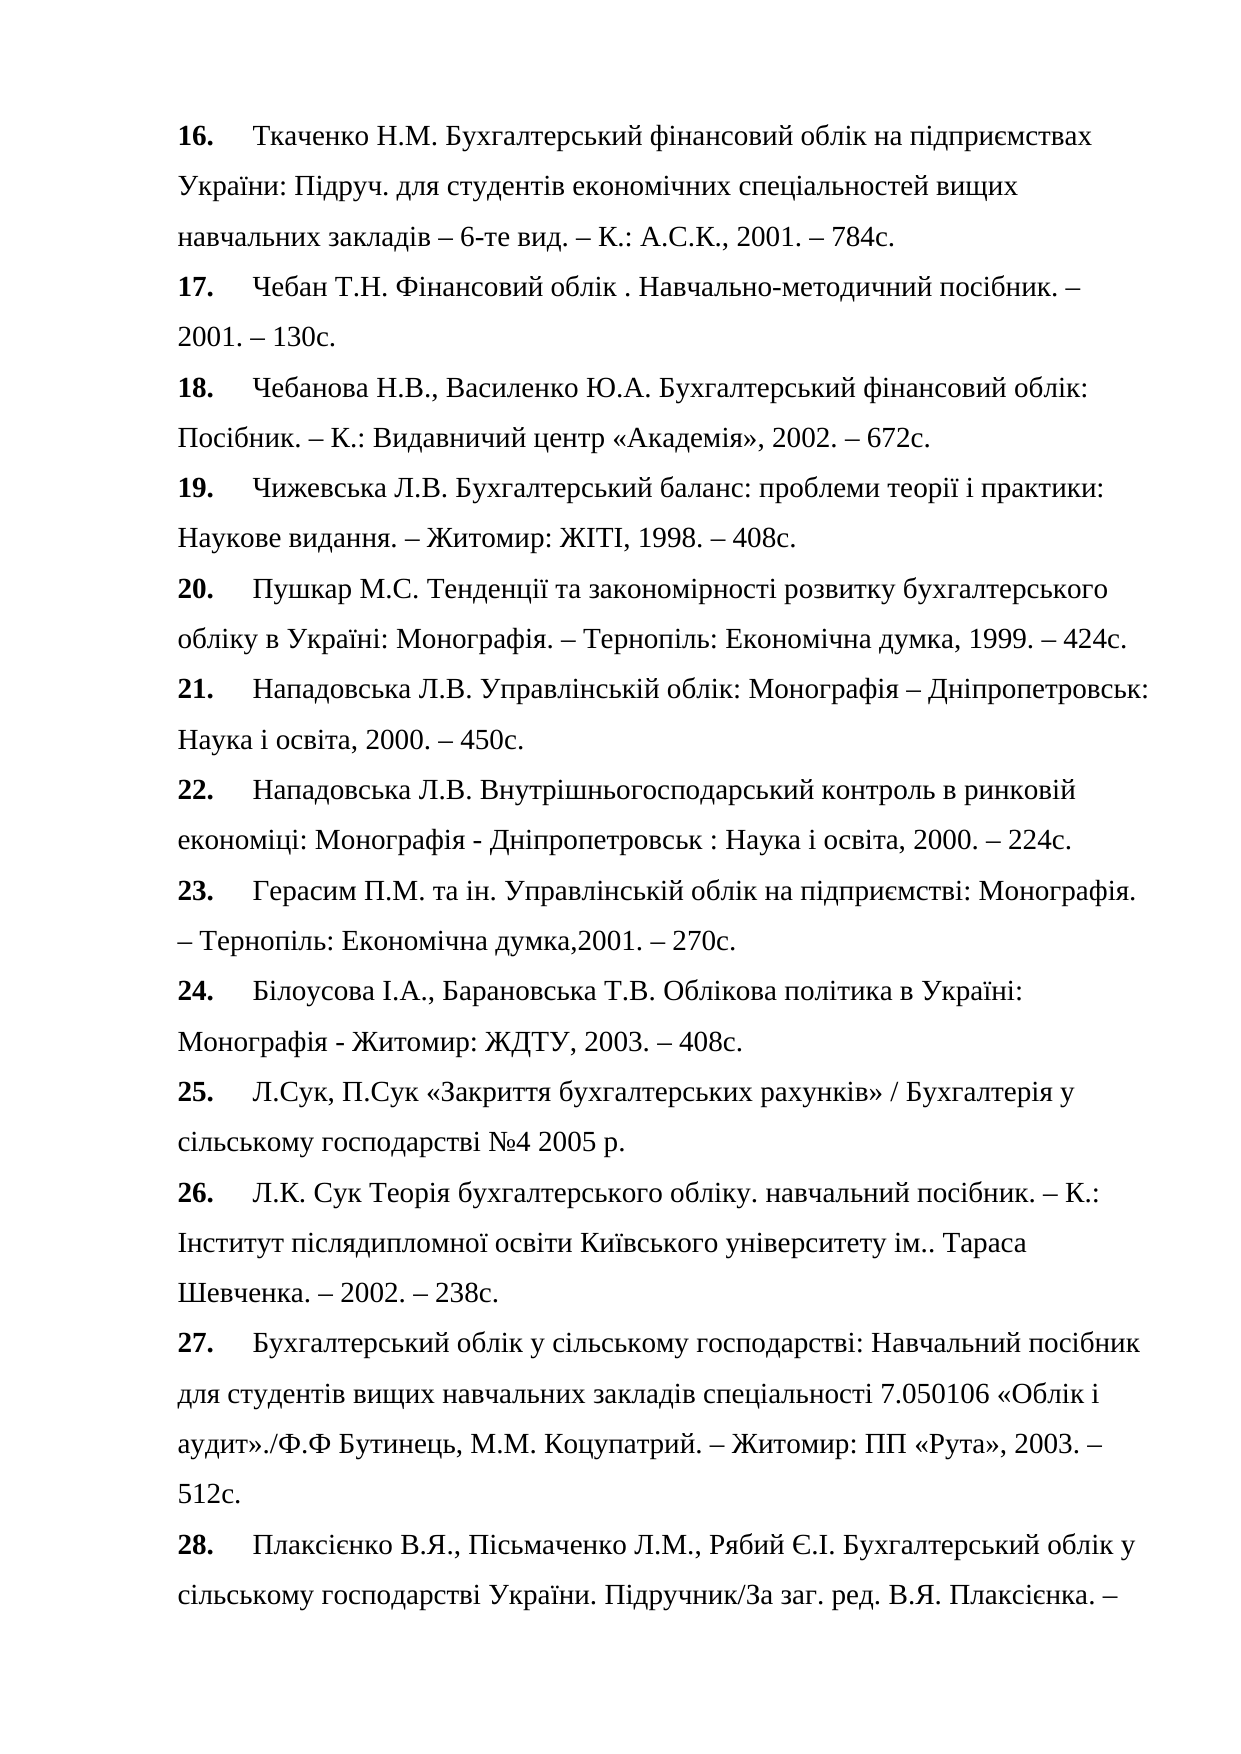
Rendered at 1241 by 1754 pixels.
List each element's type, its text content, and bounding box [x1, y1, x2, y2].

list Білоусова І.А., Барановська Т.В. Облікова політика в Україні: Монографія - Житомир: ЖДТУ, 2003. – 408с. [177, 973, 1152, 1057]
list Чижевська Л.В. Бухгалтерський баланс: проблеми теорії і практики: Наукове видання. – Житомир: ЖІТІ, 1998. – 408с. [177, 470, 1152, 554]
list Нападовська Л.В. Внутрішньогосподарський контроль в ринковій економіці: Монографія - Дніпропетровськ : Наука і освіта, 2000. – 224с. [177, 772, 1152, 856]
list Бухгалтерський облік у сільському господарстві: Навчальний посібник для студентів вищих навчальних закладів спеціальності 7.050106 «Облік і аудит»./Ф.Ф Бутинець, М.М. Коцупатрий. – Житомир: ПП «Рута», 2003. – 512с. [177, 1326, 1152, 1510]
list Ткаченко Н.М. Бухгалтерський фінансовий облік на підприємствах України: Підруч. для студентів економічних спеціальностей вищих навчальних закладів – 6-те вид. – К.: А.С.К., 2001. – 784с. [177, 118, 1152, 252]
list Чебанова Н.В., Василенко Ю.А. Бухгалтерський фінансовий облік: Посібник. – К.: Видавничий центр «Академія», 2002. – 672с. [177, 370, 1152, 453]
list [177, 1527, 1152, 1611]
list Нападовська Л.В. Управлінській облік: Монографія – Дніпропетровськ: Наука і освіта, 2000. – 450с. [177, 672, 1152, 755]
list Чебан Т.Н. Фінансовий облік . Навчально-методичний посібник. – 2001. – 130с. [177, 269, 1152, 353]
list Л.Сук, П.Сук «Закриття бухгалтерських рахунків» / Бухгалтерія у сільському господарстві №4 2005 р. [177, 1074, 1152, 1158]
list Л.К. Сук Теорія бухгалтерського обліку. навчальний посібник. – К.: Інститут післядипломної освіти Київського університету ім.. Тараса Шевченка. – 2002. – 238с. [177, 1175, 1152, 1309]
list Герасим П.М. та ін. Управлінській облік на підприємстві: Монографія. – Тернопіль: Економічна думка,2001. – 270с. [177, 873, 1152, 957]
list Пушкар М.С. Тенденції та закономірності розвитку бухгалтерського обліку в Україні: Монографія. – Тернопіль: Економічна думка, 1999. – 424с. [177, 571, 1152, 655]
